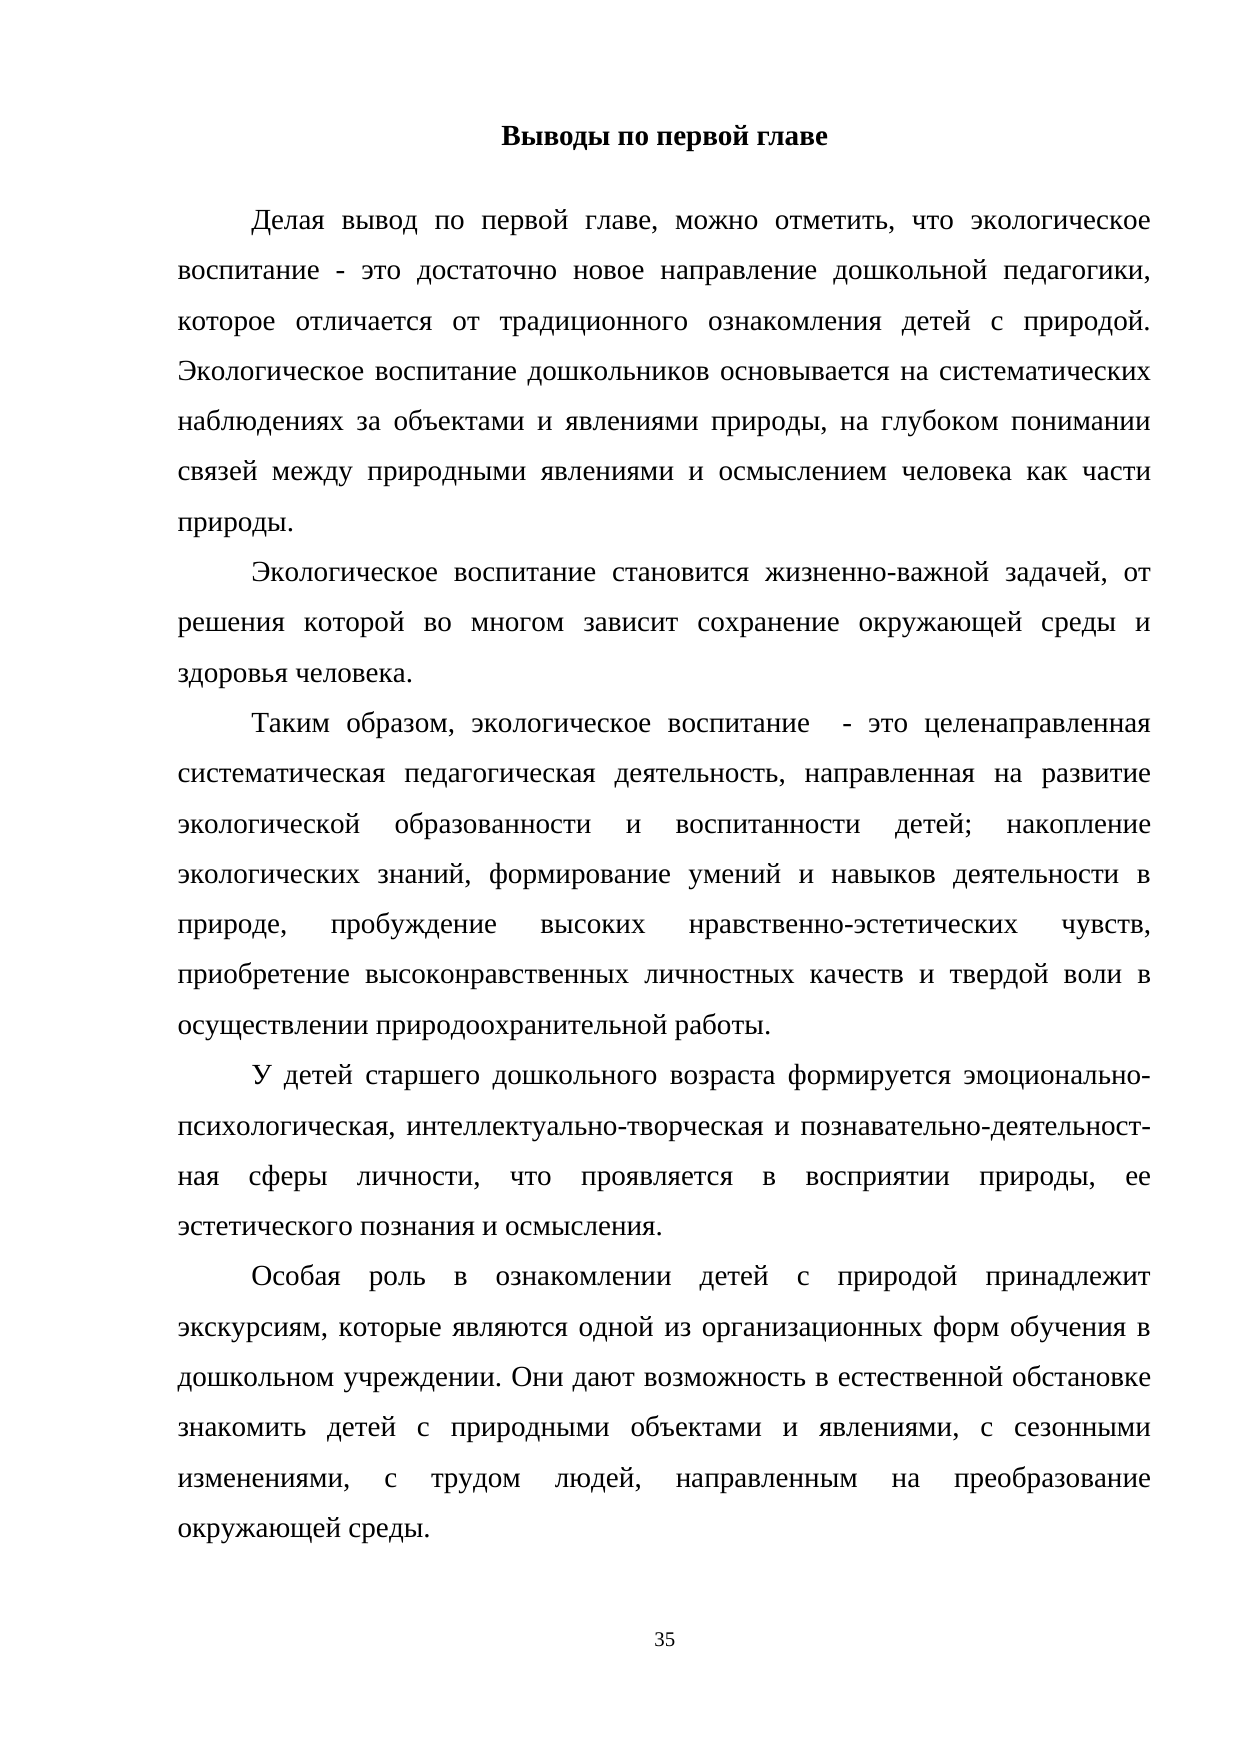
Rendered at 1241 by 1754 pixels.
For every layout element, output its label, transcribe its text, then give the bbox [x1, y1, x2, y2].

text Таким образом, экологическое воспитание - это целенаправленная систематическая педагогическая деятельность, направленная на развитие экологической образованности и воспитанности детей; накопление экологических знаний, формирование умений и навыков деятельности в природе, пробуждение высоких нравственно-эстетических чувств, приобретение высоконравственных личностных качеств и твердой воли в осуществлении природоохранительной работы. [177, 705, 1152, 1041]
text Особая роль в ознакомлении детей с природой принадлежит экскурсиям, которые являются одной из организационных форм обучения в дошкольном учреждении. Они дают возможность в естественной обстановке знакомить детей с природными объектами и явлениями, с сезонными изменениями, с трудом людей, направленным на преобразование окружающей среды. [177, 1258, 1152, 1544]
subtitle Выводы по первой главе [177, 118, 1152, 152]
text Экологическое воспитание становится жизненно-важной задачей, от решения которой во многом зависит сохранение окружающей среды и здоровья человека. [177, 554, 1152, 688]
text У детей старшего дошкольного возраста формируется эмоционально-психологическая, интеллектуально-творческая и познавательно-деятельност-ная сферы личности, что проявляется в восприятии природы, ее эстетического познания и осмысления. [177, 1057, 1152, 1242]
text Делая вывод по первой главе, можно отметить, что экологическое воспитание - это достаточно новое направление дошкольной педагогики, которое отличается от традиционного ознакомления детей с природой. Экологическое воспитание дошкольников основывается на систематических наблюдениях за объектами и явлениями природы, на глубоком понимании связей между природными явлениями и осмыслением человека как части природы. [177, 202, 1152, 537]
